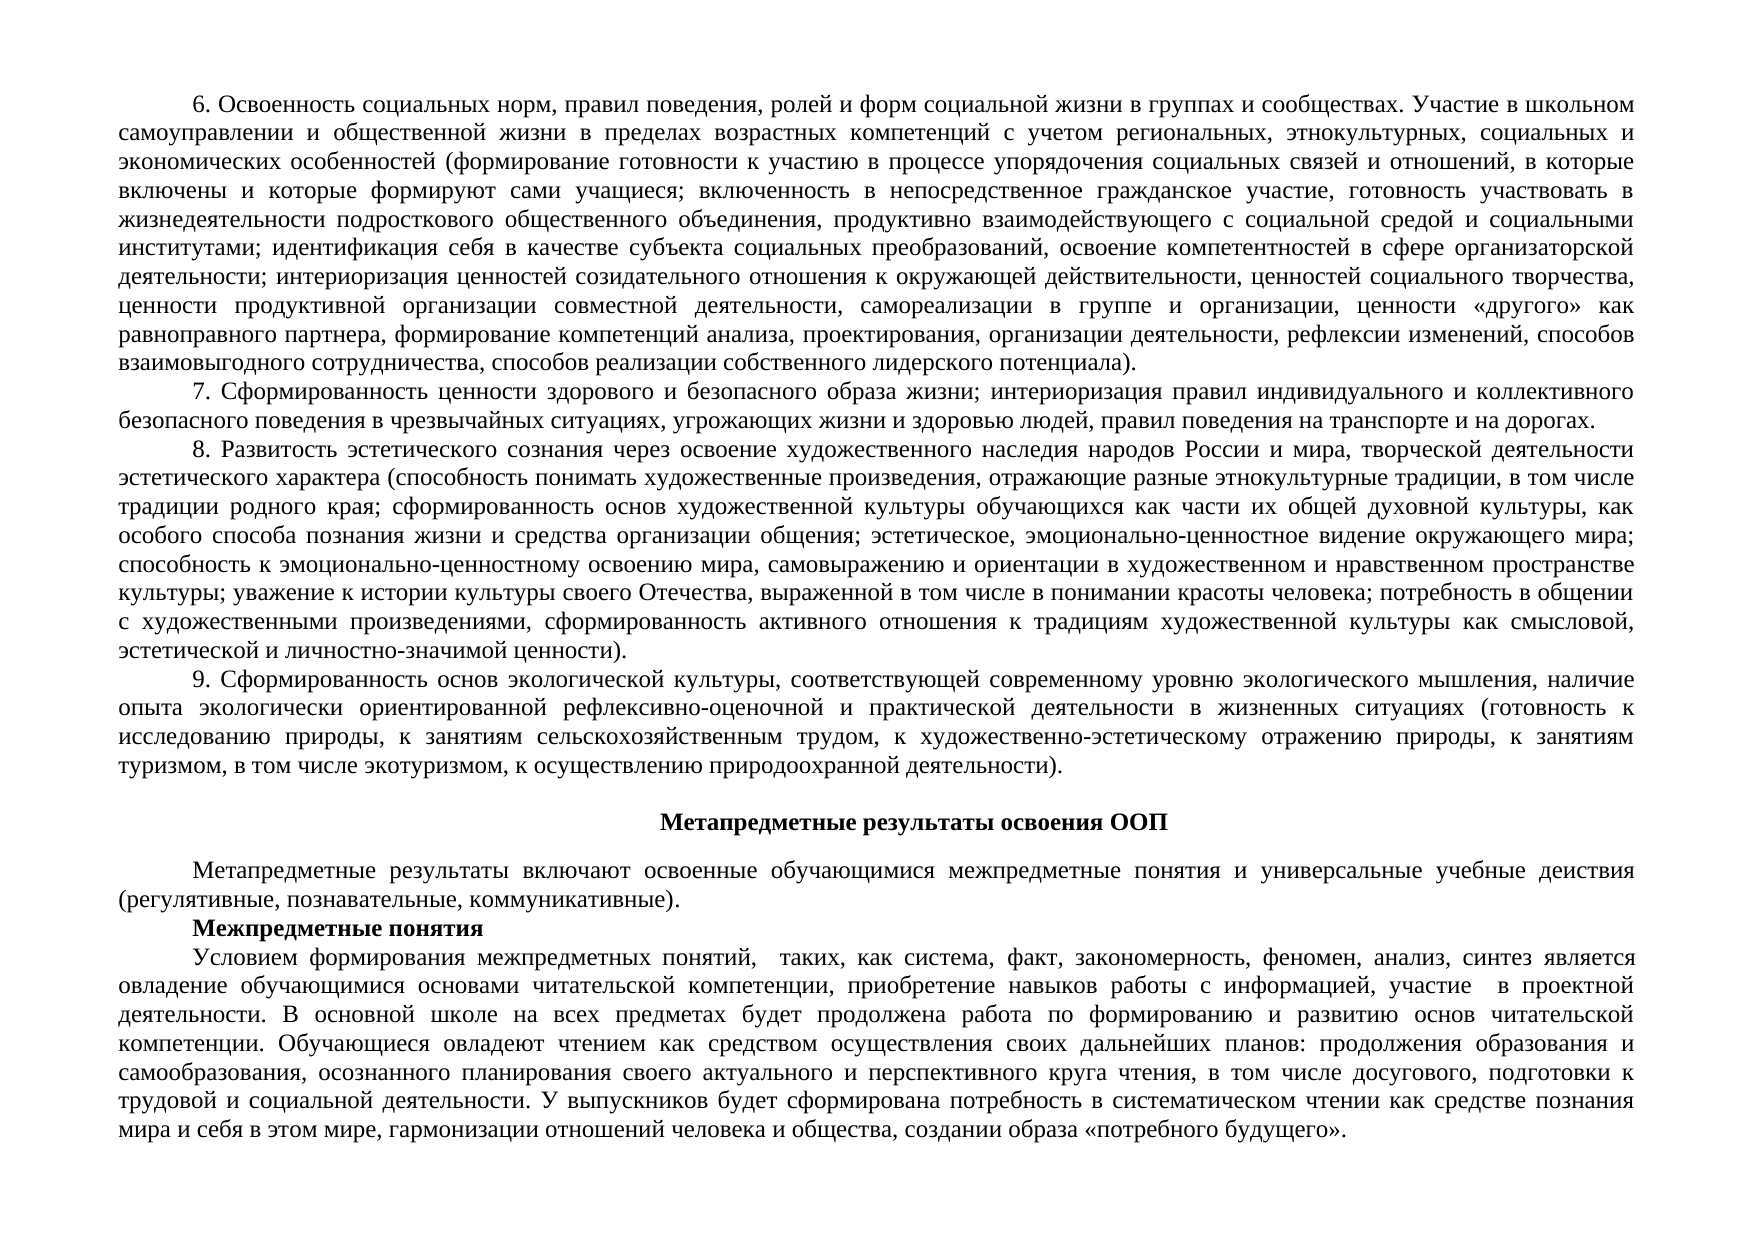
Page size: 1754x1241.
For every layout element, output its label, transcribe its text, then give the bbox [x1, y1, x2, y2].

text Межпредметные понятия [118, 913, 1636, 942]
text 6. Освоенность социальных норм, правил поведения, ролей и форм социальной жизни в группах и сообществах. Участие в школьном самоуправлении и общественной жизни в пределах возрастных компетенций с учетом региональных, этнокультурных, социальных и экономических особенностей (формирование готовности к участию в процессе упорядочения социальных связей и отношений, в которые включены и которые формируют сами учащиеся; включенность в непосредственное гражданское участие, готовность участвовать в жизнедеятельности подросткового общественного объединения, продуктивно взаимодействующего с социальной средой и социальными институтами; идентификация себя в качестве субъекта социальных преобразований, освоение компетентностей в сфере организаторской деятельности; интериоризация ценностей созидательного отношения к окружающей действительности, ценностей социального творчества, ценности продуктивной организации совместной деятельности, самореализации в группе и организации, ценности «другого» как равноправного партнера, формирование компетенций анализа, проектирования, организации деятельности, рефлексии изменений, способов взаимовыгодного сотрудничества, способов реализации собственного лидерского потенциала). [118, 89, 1636, 376]
text Условием формирования межпредметных понятий, таких, как система, факт, закономерность, феномен, анализ, синтез является овладение обучающимися основами читательской компетенции, приобретение навыков работы с информацией, участие в проектной деятельности. В основной школе на всех предметах будет продолжена работа по формированию и развитию основ читательской компетенции. Обучающиеся овладеют чтением как средством осуществления своих дальнейших планов: продолжения образования и самообразования, осознанного планирования своего актуального и перспективного круга чтения, в том числе досугового, подготовки к трудовой и социальной деятельности. У выпускников будет сформирована потребность в систематическом чтении как средстве познания мира и себя в этом мире, гармонизации отношений человека и общества, создании образа «потребного будущего». [118, 942, 1636, 1143]
subtitle Метапредметные результаты освоения ООП [118, 807, 1636, 836]
text Метапредметные результаты включают освоенные обучающимися межпредметные понятия и универсальные учебные деиствия (регулятивные, познавательные, коммуникативные). [118, 855, 1636, 913]
text 7. Сформированность ценности здорового и безопасного образа жизни; интериоризация правил индивидуального и коллективного безопасного поведения в чрезвычайных ситуациях, угрожающих жизни и здоровью людей, правил поведения на транспорте и на дорогах. [118, 376, 1636, 434]
text 9. Сформированность основ экологической культуры, соответствующей современному уровню экологического мышления, наличие опыта экологически ориентированной рефлексивно-оценочной и практической деятельности в жизненных ситуациях (готовность к исследованию природы, к занятиям сельскохозяйственным трудом, к художественно-эстетическому отражению природы, к занятиям туризмом, в том числе экотуризмом, к осуществлению природоохранной деятельности). [118, 664, 1636, 779]
text 8. Развитость эстетического сознания через освоение художественного наследия народов России и мира, творческой деятельности эстетического характера (способность понимать художественные произведения, отражающие разные этнокультурные традиции, в том числе традиции родного края; сформированность основ художественной культуры обучающихся как части их общей духовной культуры, как особого способа познания жизни и средства организации общения; эстетическое, эмоционально-ценностное видение окружающего мира; способность к эмоционально-ценностному освоению мира, самовыражению и ориентации в художественном и нравственном пространстве культуры; уважение к истории культуры своего Отечества, выраженной в том числе в понимании красоты человека; потребность в общении с художественными произведениями, сформированность активного отношения к традициям художественной культуры как смысловой, эстетической и личностно-значимой ценности). [118, 434, 1636, 664]
